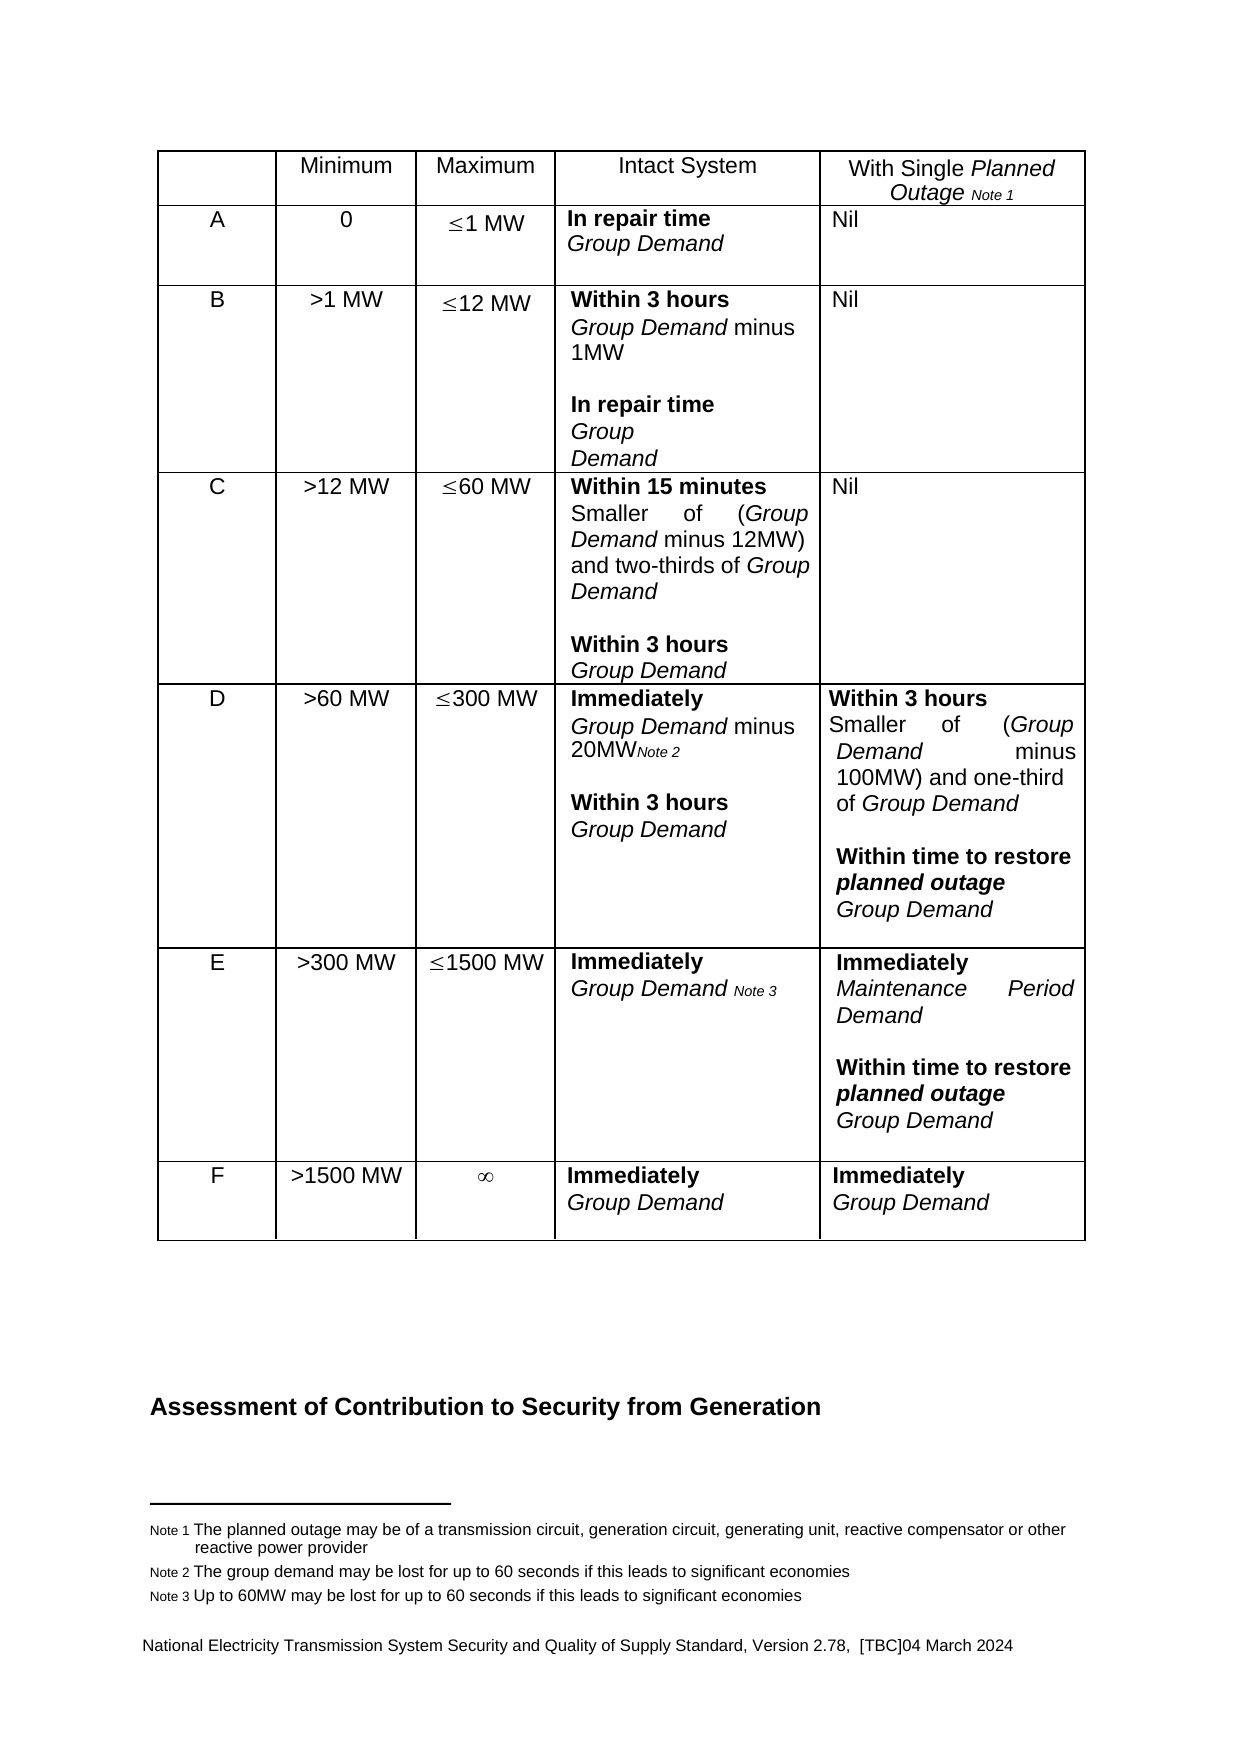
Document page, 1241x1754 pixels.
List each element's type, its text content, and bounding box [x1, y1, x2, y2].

table_cell F [159, 1162, 275, 1239]
table_cell >1 MW [277, 286, 415, 471]
table_cell C [159, 473, 275, 683]
table_cell Nil [821, 206, 1084, 284]
table_cell E [159, 949, 275, 1161]
table_cell Immediately Group Demand Note 3 [556, 949, 819, 1161]
table_cell 0 [277, 206, 415, 284]
text Note 2 The group demand may be lost for up to 60 seconds if this leads to significant economies Note 3 Up to 60MW may be lost for up to 60 seconds if this leads to significant economies [149, 1559, 861, 1606]
table_cell Immediately Group Demand [556, 1162, 819, 1239]
table_cell D [159, 685, 275, 947]
table_cell >1500 MW [277, 1162, 415, 1239]
table_cell B [159, 286, 275, 471]
table_header Intact System [556, 152, 819, 204]
table_cell 1500 MW [417, 949, 554, 1161]
table_cell In repair time Group Demand [556, 206, 819, 284]
text Note 1 The planned outage may be of a transmission circuit, generation circuit, generating unit, reactive compensator or other reactive power provider [149, 1520, 1093, 1558]
table_cell [417, 1162, 554, 1239]
table_cell 300 MW [417, 685, 554, 947]
table_cell 60 MW [417, 473, 554, 683]
table_cell Within 15 minutes Smaller of (Group Demand minus 12MW) and two-thirds of Group Demand Within 3 hours Group Demand [556, 473, 819, 683]
table_header [159, 152, 275, 204]
table_cell Nil [821, 473, 1084, 683]
table_header Maximum [417, 152, 554, 204]
table_cell Immediately Group Demand minus 20MWNote 2 Within 3 hours Group Demand [556, 685, 819, 947]
table_cell A [159, 206, 275, 284]
table_cell >60 MW [277, 685, 415, 947]
table_cell Within 3 hours Smaller of (Group Demand minus 100MW) and one-third of Group Demand Within time to restore planned outage Group Demand [821, 685, 1084, 947]
table_cell Immediately Group Demand [821, 1162, 1084, 1239]
table_cell 1 MW [417, 206, 554, 284]
table_cell Within 3 hours Group Demand minus 1MW In repair time Group Demand [556, 286, 819, 471]
table_cell Immediately Maintenance Period Demand Within time to restore planned outage Group Demand [821, 949, 1084, 1161]
table_header With Single Planned Outage Note 1 [821, 152, 1084, 204]
table_cell >12 MW [277, 473, 415, 683]
table_cell Nil [821, 286, 1084, 471]
table_cell >300 MW [277, 949, 415, 1161]
table_cell 12 MW [417, 286, 554, 471]
text Assessment of Contribution to Security from Generation [149, 1392, 1101, 1421]
table_header Minimum [277, 152, 415, 204]
